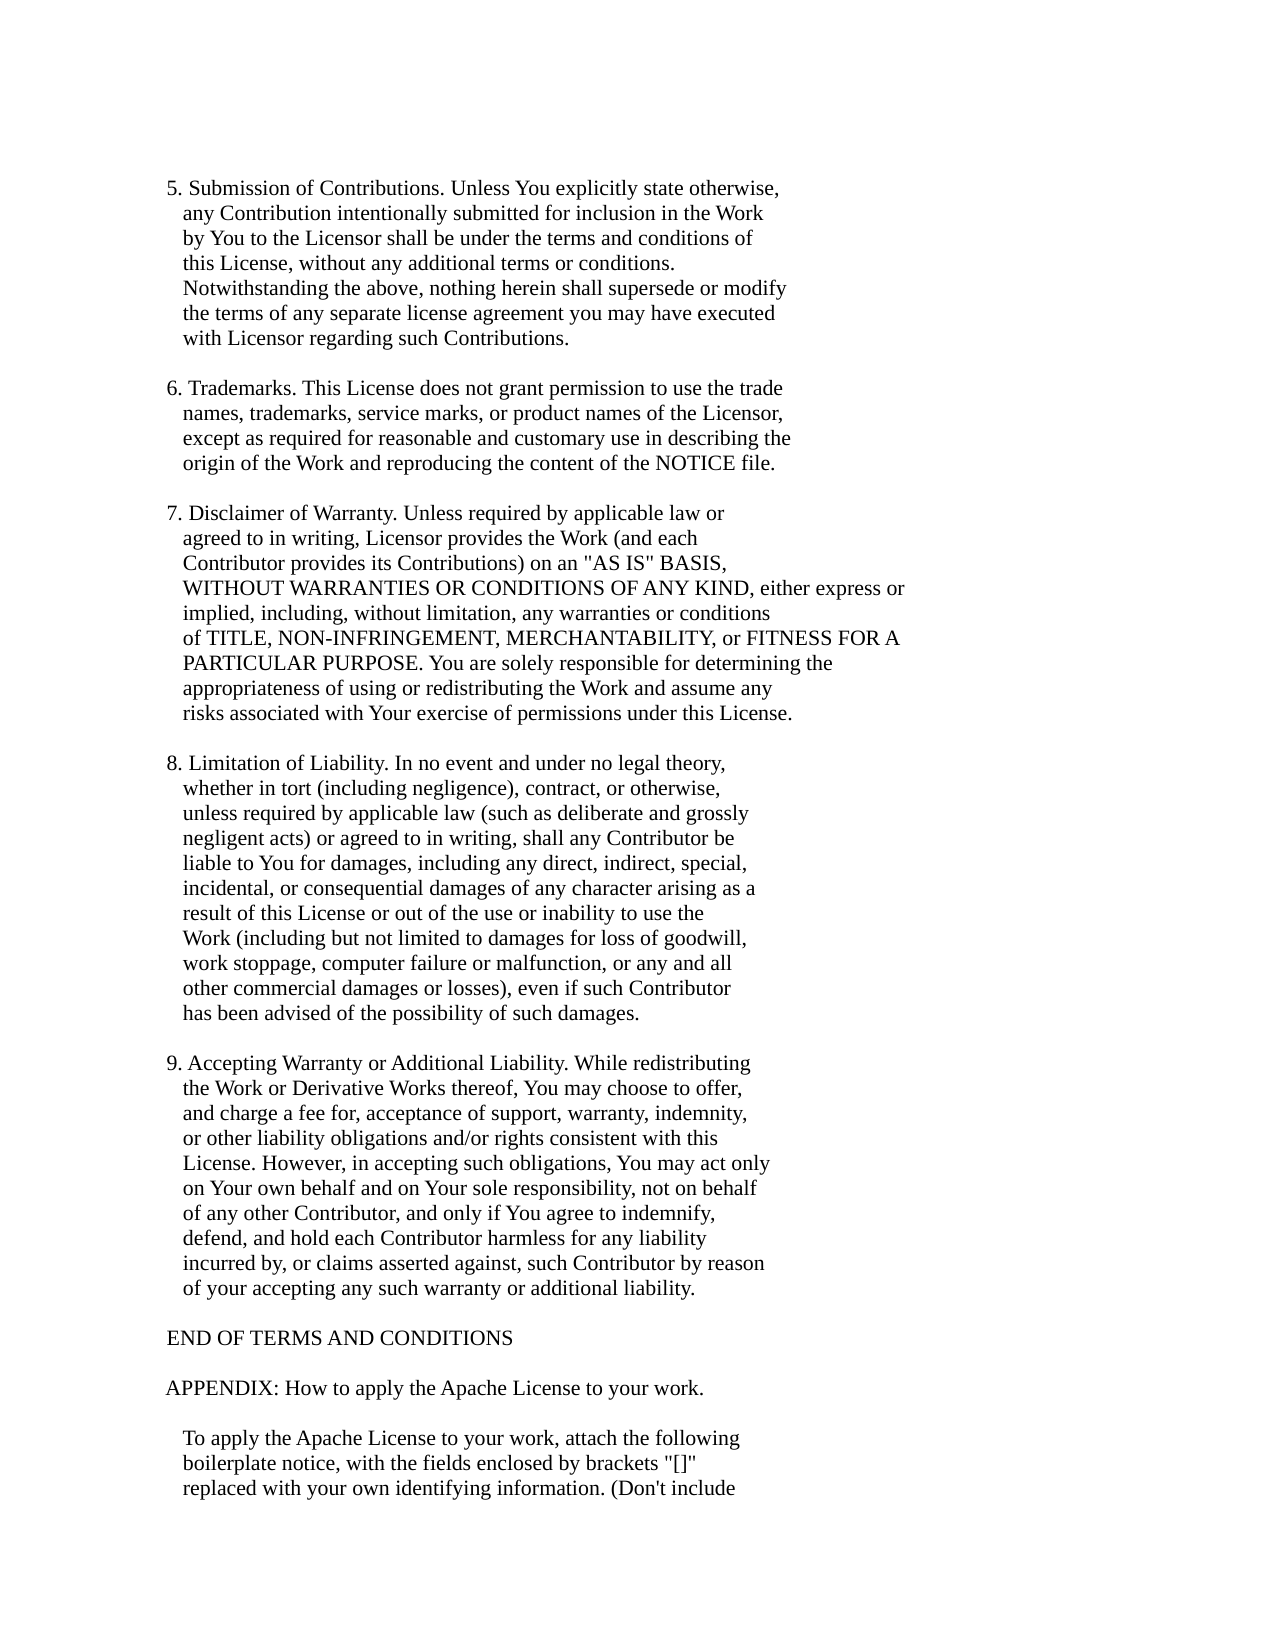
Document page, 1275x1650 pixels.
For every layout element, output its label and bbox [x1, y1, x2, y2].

text [150, 150, 1125, 1500]
